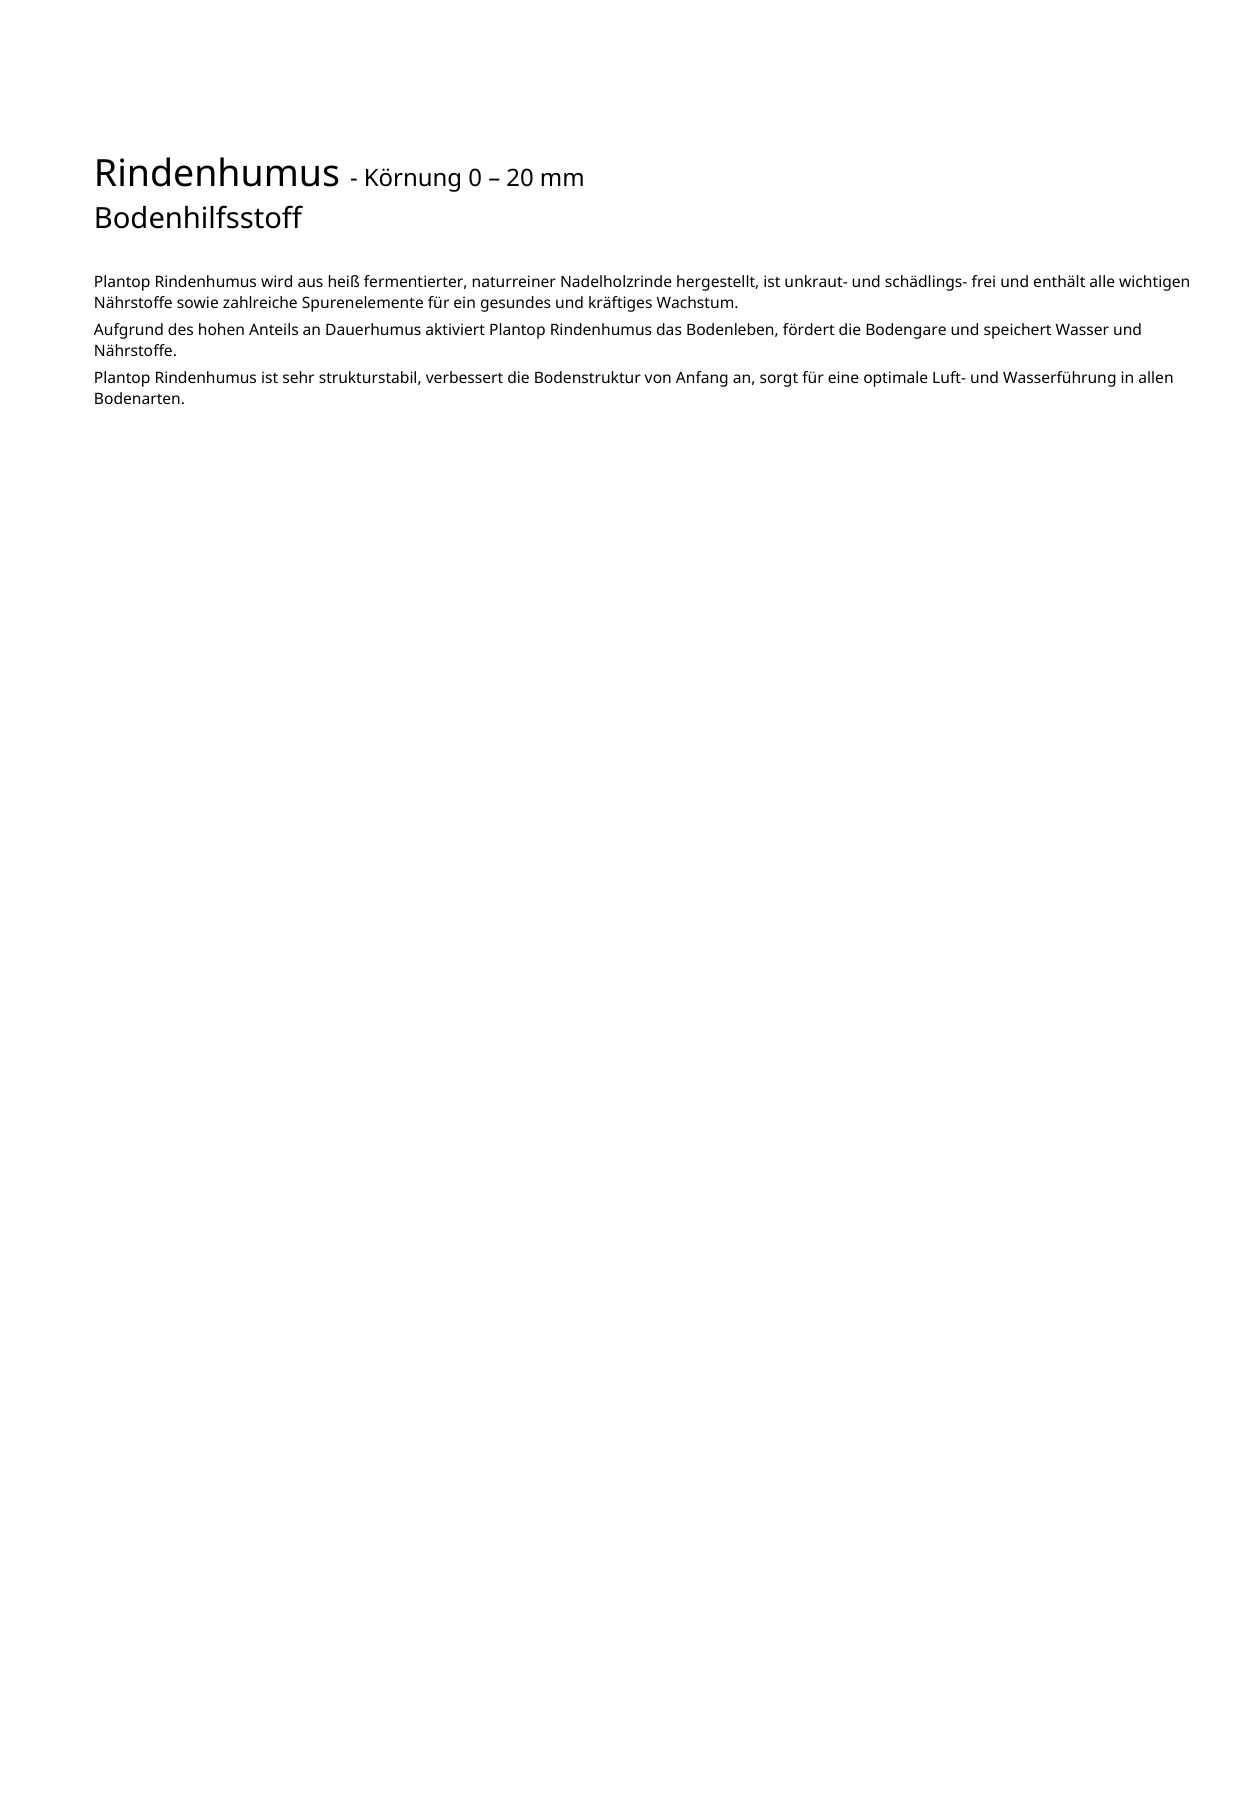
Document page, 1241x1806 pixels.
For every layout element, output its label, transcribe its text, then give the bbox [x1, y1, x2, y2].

text Aufgrund des hohen Anteils an Dauerhumus aktiviert Plantop Rindenhumus das Bodenleben, fördert die Bodengare und speichert Wasser und Nährstoffe. [94, 319, 1217, 361]
text Bodenhilfsstoff [94, 197, 1217, 237]
text Plantop Rindenhumus ist sehr strukturstabil, verbessert die Bodenstruktur von Anfang an, sorgt für eine optimale Luft- und Wasserführung in allen Bodenarten. [94, 367, 1217, 409]
text Plantop Rindenhumus wird aus heiß fermentierter, naturreiner Nadelholzrinde hergestellt, ist unkraut- und schädlings- frei und enthält alle wichtigen Nährstoffe sowie zahlreiche Spurenelemente für ein gesundes und kräftiges Wachstum. [94, 271, 1217, 313]
text Rindenhumus - Körnung 0 – 20 mm [94, 146, 1217, 197]
